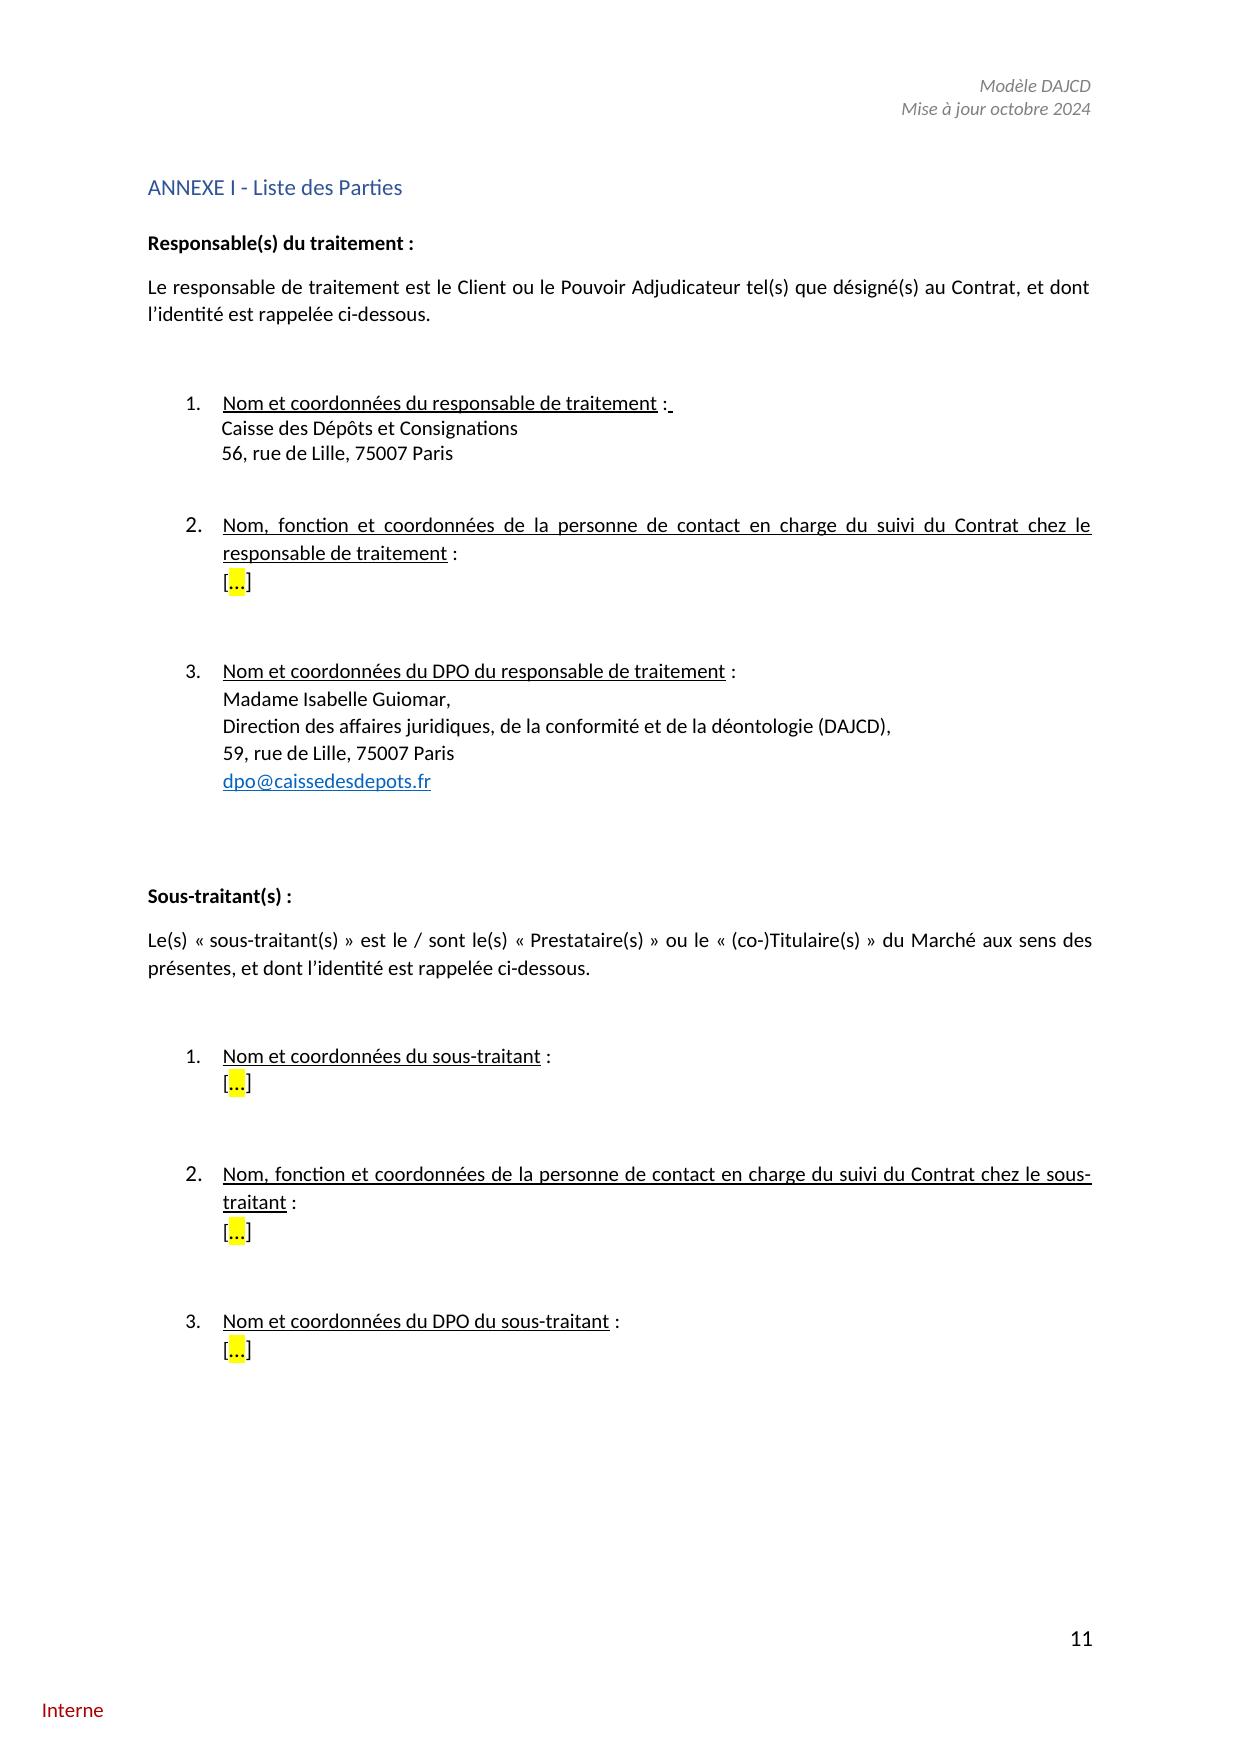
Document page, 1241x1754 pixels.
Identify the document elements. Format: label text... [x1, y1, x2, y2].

list […] [223, 567, 1093, 596]
text Responsable(s) du traitement : [148, 230, 1093, 256]
text 56, rue de Lille, 75007 Paris [221, 441, 1093, 466]
list 59, rue de Lille, 75007 Paris [223, 741, 1093, 766]
list […] [223, 1068, 1093, 1097]
list […] [245, 1217, 1093, 1245]
subtitle ANNEXE I - Liste des Parties [148, 173, 1093, 201]
text Le responsable de traitement est le Client ou le Pouvoir Adjudicateur tel(s) que désigné(s) au Contrat, et dont l’identité est rappelée ci-dessous. [148, 274, 1093, 327]
list Nom et coordonnées du DPO du sous-traitant : [185, 1308, 1093, 1333]
list dpo@caissedesdepots.fr [223, 768, 1093, 793]
list Madame Isabelle Guiomar, [223, 686, 1093, 711]
list Nom et coordonnées du DPO du responsable de traitement : [185, 658, 1093, 684]
text Le(s) « sous-traitant(s) » est le / sont le(s) « Prestataire(s) » ou le « (co-)Titulaire(s) » du Marché aux sens des présentes, et dont l’identité est rappelée ci-dessous. [148, 928, 1093, 980]
list Direction des affaires juridiques, de la conformité et de la déontologie (DAJCD), [223, 713, 1093, 739]
list […] [245, 1335, 1093, 1363]
list Nom et coordonnées du responsable de traitement : [185, 390, 1093, 415]
list Nom, fonction et coordonnées de la personne de contact en charge du suivi du Contrat chez le responsable de traitement : [185, 510, 1093, 566]
text Sous-traitant(s) : [148, 883, 1093, 909]
text Caisse des Dépôts et Consignations [221, 415, 1093, 441]
list Nom, fonction et coordonnées de la personne de contact en charge du suivi du Contrat chez le sous-traitant : [185, 1159, 1093, 1215]
list Nom et coordonnées du sous-traitant : [185, 1043, 1093, 1068]
